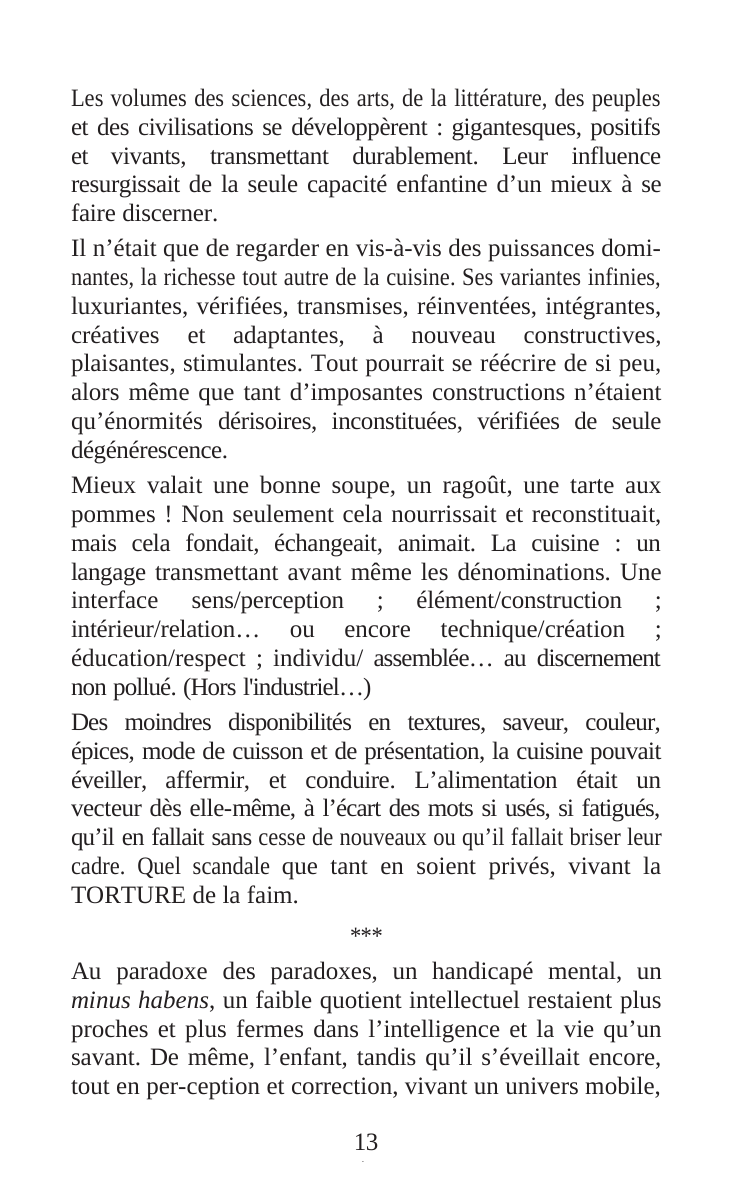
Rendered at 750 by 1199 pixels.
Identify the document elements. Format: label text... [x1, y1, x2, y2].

text Des moindres disponibilités en textures, saveur, couleur, épices, mode de cuisson et de présentation, la cuisine pouvait éveiller, affermir, et conduire. L’alimentation était un vecteur dès elle-même, à l’écart des mots si usés, si fatigués, qu’il en fallait sans cesse de nouveaux ou qu’il fallait briser leur cadre. Quel scandale que tant en soient privés, vivant la TORTURE de la faim. [71, 707, 662, 908]
text Les volumes des sciences, des arts, de la littérature, des peuples et des civilisations se développèrent : gigantesques, positifs et vivants, transmettant durablement. Leur influence resurgissait de la seule capacité enfantine d’un mieux à se faire discerner. [71, 83, 662, 227]
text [71, 956, 662, 1100]
text Il n’était que de regarder en vis-à-vis des puissances domi-nantes, la richesse tout autre de la cuisine. Ses variantes infinies, luxuriantes, vérifiées, transmises, réinventées, intégrantes, créatives et adaptantes, à nouveau constructives, plaisantes, stimulantes. Tout pourrait se réécrire de si peu, alors même que tant d’imposantes constructions n’étaient qu’énormités dérisoires, inconstituées, vérifiées de seule dégénérescence. [71, 233, 662, 463]
text Mieux valait une bonne soupe, un ragoût, une tarte aux pommes ! Non seulement cela nourrissait et reconstituait, mais cela fondait, échangeait, animait. La cuisine : un langage transmettant avant même les dénominations. Une interface sens/perception ; élément/construction ; intérieur/relation… ou encore technique/création ; éducation/respect ; individu/ assemblée… au discernement non pollué. (Hors l'industriel…) [71, 470, 662, 700]
text *** [37, 921, 695, 950]
